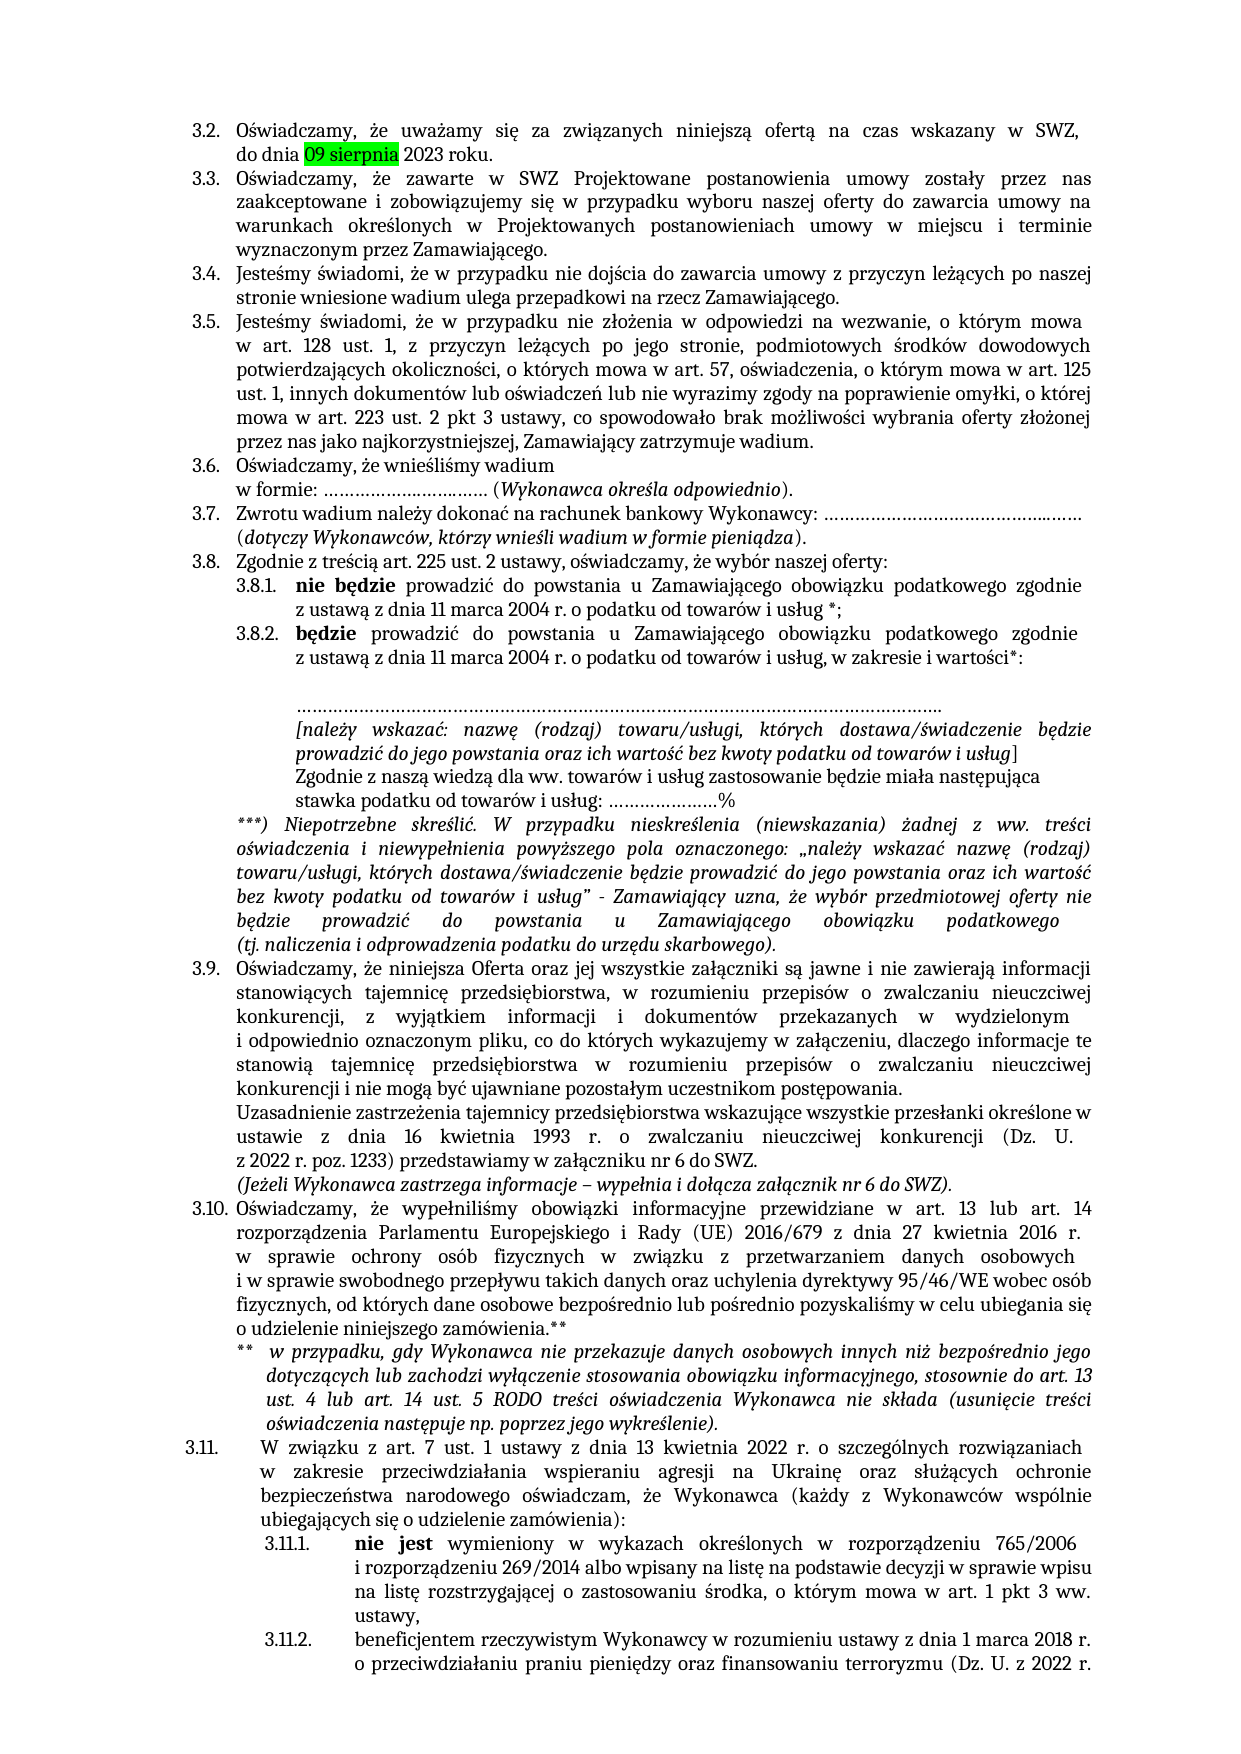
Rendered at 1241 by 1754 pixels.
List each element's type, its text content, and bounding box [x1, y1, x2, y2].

list W związku z art. 7 ust. 1 ustawy z dnia 13 kwietnia 2022 r. o szczególnych rozwiązaniach w zakresie przeciwdziałania wspieraniu agresji na Ukrainę oraz służących ochronie bezpieczeństwa narodowego oświadczam, że Wykonawca (każdy z Wykonawców wspólnie ubiegających się o udzielenie zamówienia): [185, 1436, 1093, 1532]
list Zwrotu wadium należy dokonać na rachunek bankowy Wykonawcy: ……………………………………..…… [192, 502, 1093, 526]
list nie jest wymieniony w wykazach określonych w rozporządzeniu 765/2006 i rozporządzeniu 269/2014 albo wpisany na listę na podstawie decyzji w sprawie wpisu na listę rozstrzygającej o zastosowaniu środka, o którym mowa w art. 1 pkt 3 ww. ustawy, [264, 1532, 1093, 1628]
list Oświadczamy, że wnieśliśmy wadium [192, 454, 1093, 478]
list [należy wskazać: nazwę (rodzaj) towaru/usługi, których dostawa/świadczenie będzie prowadzić do jego powstania oraz ich wartość bez kwoty podatku od towarów i usług] [295, 717, 1093, 765]
list ……………………………………………………………………………………………………………. [295, 693, 1093, 717]
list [264, 1628, 1093, 1676]
list (Jeżeli Wykonawca zastrzega informacje – wypełnia i dołącza załącznik nr 6 do SWZ). [236, 1172, 1093, 1196]
list (dotyczy Wykonawców, którzy wnieśli wadium w formie pieniądza). [236, 526, 1093, 549]
list Zgodnie z naszą wiedzą dla ww. towarów i usług zastosowanie będzie miała następująca stawka podatku od towarów i usług: …………………% [295, 765, 1093, 813]
list Zgodnie z treścią art. 225 ust. 2 ustawy, oświadczamy, że wybór naszej oferty: [192, 549, 1093, 573]
list będzie prowadzić do powstania u Zamawiającego obowiązku podatkowego zgodnie z ustawą z dnia 11 marca 2004 r. o podatku od towarów i usług, w zakresie i wartości*: [236, 621, 1093, 669]
list Oświadczamy, że wypełniliśmy obowiązki informacyjne przewidziane w art. 13 lub art. 14 rozporządzenia Parlamentu Europejskiego i Rady (UE) 2016/679 z dnia 27 kwietnia 2016 r. w sprawie ochrony osób fizycznych w związku z przetwarzaniem danych osobowych i w sprawie swobodnego przepływu takich danych oraz uchylenia dyrektywy 95/46/WE wobec osób fizycznych, od których dane osobowe bezpośrednio lub pośrednio pozyskaliśmy w celu ubiegania się o udzielenie niniejszego zamówienia.** [192, 1196, 1093, 1340]
list w formie: ……………….…….…… (Wykonawca określa odpowiednio). [236, 478, 1093, 502]
list Uzasadnienie zastrzeżenia tajemnicy przedsiębiorstwa wskazujące wszystkie przesłanki określone w ustawie z dnia 16 kwietnia 1993 r. o zwalczaniu nieuczciwej konkurencji (Dz. U. z 2022 r. poz. 1233) przedstawiamy w załączniku nr 6 do SWZ. [236, 1101, 1093, 1172]
list nie będzie prowadzić do powstania u Zamawiającego obowiązku podatkowego zgodnie z ustawą z dnia 11 marca 2004 r. o podatku od towarów i usług *; [236, 573, 1093, 621]
text ***) Niepotrzebne skreślić. W przypadku nieskreślenia (niewskazania) żadnej z ww. treści oświadczenia i niewypełnienia powyższego pola oznaczonego: „należy wskazać nazwę (rodzaj) towaru/usługi, których dostawa/świadczenie będzie prowadzić do jego powstania oraz ich wartość bez kwoty podatku od towarów i usług” - Zamawiający uzna, że wybór przedmiotowej oferty nie będzie prowadzić do powstania u Zamawiającego obowiązku podatkowego (tj. naliczenia i odprowadzenia podatku do urzędu skarbowego). [236, 813, 1093, 957]
list Jesteśmy świadomi, że w przypadku nie dojścia do zawarcia umowy z przyczyn leżących po naszej stronie wniesione wadium ulega przepadkowi na rzecz Zamawiającego. [192, 262, 1093, 310]
list Oświadczamy, że zawarte w SWZ Projektowane postanowienia umowy zostały przez nas zaakceptowane i zobowiązujemy się w przypadku wyboru naszej oferty do zawarcia umowy na warunkach określonych w Projektowanych postanowieniach umowy w miejscu i terminie wyznaczonym przez Zamawiającego. [192, 166, 1093, 262]
list Oświadczamy, że uważamy się za związanych niniejszą ofertą na czas wskazany w SWZ, do dnia 09 sierpnia 2023 roku. [192, 118, 1093, 166]
list ** w przypadku, gdy Wykonawca nie przekazuje danych osobowych innych niż bezpośrednio jego dotyczących lub zachodzi wyłączenie stosowania obowiązku informacyjnego, stosownie do art. 13 ust. 4 lub art. 14 ust. 5 RODO treści oświadczenia Wykonawca nie składa (usunięcie treści oświadczenia następuje np. poprzez jego wykreślenie). [236, 1340, 1093, 1436]
list Jesteśmy świadomi, że w przypadku nie złożenia w odpowiedzi na wezwanie, o którym mowa w art. 128 ust. 1, z przyczyn leżących po jego stronie, podmiotowych środków dowodowych potwierdzających okoliczności, o których mowa w art. 57, oświadczenia, o którym mowa w art. 125 ust. 1, innych dokumentów lub oświadczeń lub nie wyrazimy zgody na poprawienie omyłki, o której mowa w art. 223 ust. 2 pkt 3 ustawy, co spowodowało brak możliwości wybrania oferty złożonej przez nas jako najkorzystniejszej, Zamawiający zatrzymuje wadium. [192, 310, 1093, 454]
list Oświadczamy, że niniejsza Oferta oraz jej wszystkie załączniki są jawne i nie zawierają informacji stanowiących tajemnicę przedsiębiorstwa, w rozumieniu przepisów o zwalczaniu nieuczciwej konkurencji, z wyjątkiem informacji i dokumentów przekazanych w wydzielonym i odpowiednio oznaczonym pliku, co do których wykazujemy w załączeniu, dlaczego informacje te stanowią tajemnicę przedsiębiorstwa w rozumieniu przepisów o zwalczaniu nieuczciwej konkurencji i nie mogą być ujawniane pozostałym uczestnikom postępowania. [192, 957, 1093, 1101]
